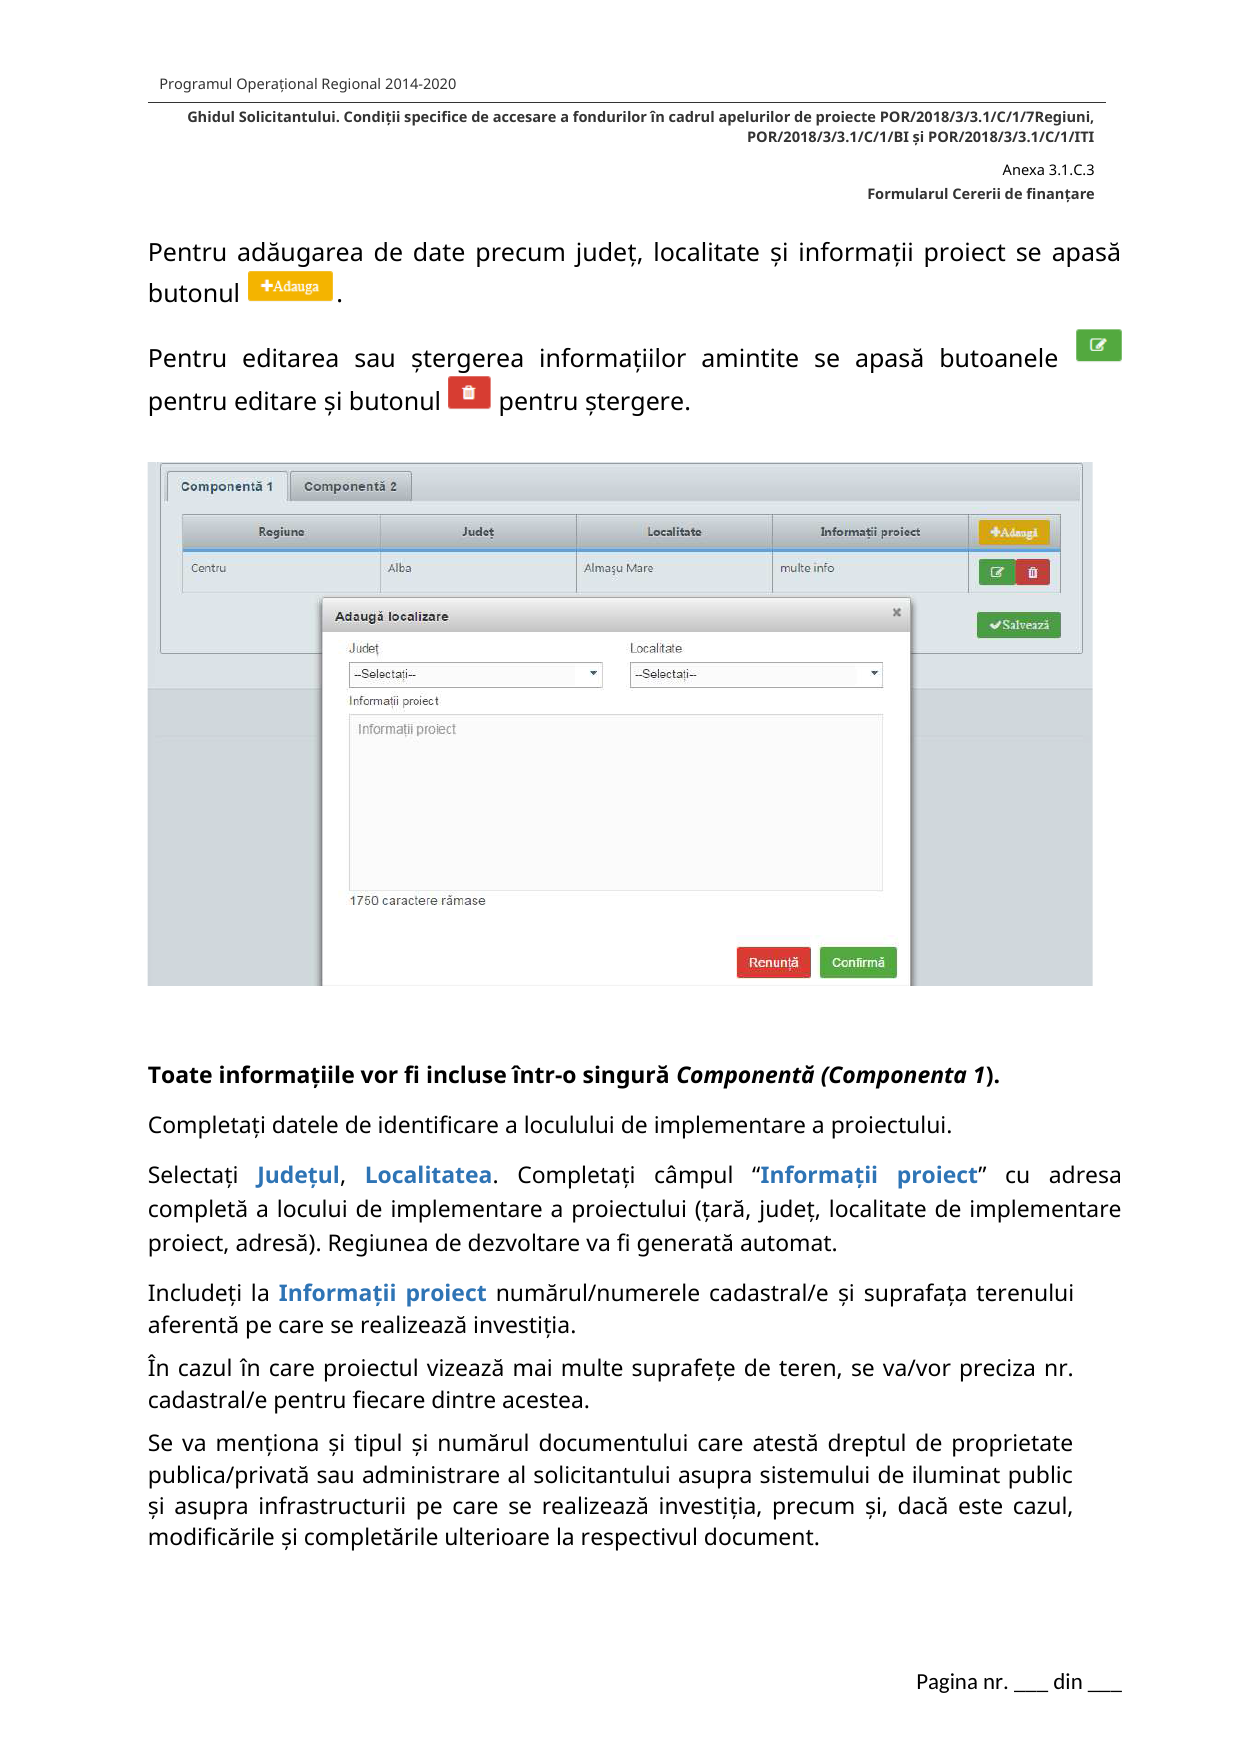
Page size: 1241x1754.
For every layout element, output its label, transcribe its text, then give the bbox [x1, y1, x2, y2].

text Pentru editarea sau ștergerea informațiilor amintite se apasă butoanele pentru editare și butonul pentru ștergere. [148, 326, 1122, 418]
text În cazul în care proiectul vizează mai multe suprafețe de teren, se va/vor preciza nr. cadastral/e pentru fiecare dintre acestea. [148, 1352, 1074, 1415]
picture [1074, 326, 1123, 368]
text Includeți la Informații proiect numărul/numerele cadastral/e și suprafața terenului aferentă pe care se realizează investiția. [148, 1277, 1074, 1340]
picture [246, 268, 337, 303]
text Toate informațiile vor fi incluse într-o singură Componentă (Componenta 1). [148, 1058, 1122, 1090]
text Se va menționa și tipul și numărul documentului care atestă dreptul de proprietate publica/privată sau administrare al solicitantului asupra sistemului de iluminat public şi asupra infrastructurii pe care se realizează investiția, precum și, dacă este cazul, modificările și completările ulterioare la respectivul document. [148, 1427, 1074, 1552]
text Selectați Județul, Localitatea. Completați câmpul “Informații proiect” cu adresa completă a locului de implementare a proiectului (țară, județ, localitate de implementare proiect, adresă). Regiunea de dezvoltare va fi generată automat. [148, 1159, 1122, 1258]
picture [147, 462, 1093, 986]
picture [447, 374, 493, 411]
text Completați datele de identificare a loculului de implementare a proiectului. [148, 1109, 1122, 1140]
text Pentru adăugarea de date precum județ, localitate și informații proiect se apasă butonul . [148, 234, 1122, 309]
